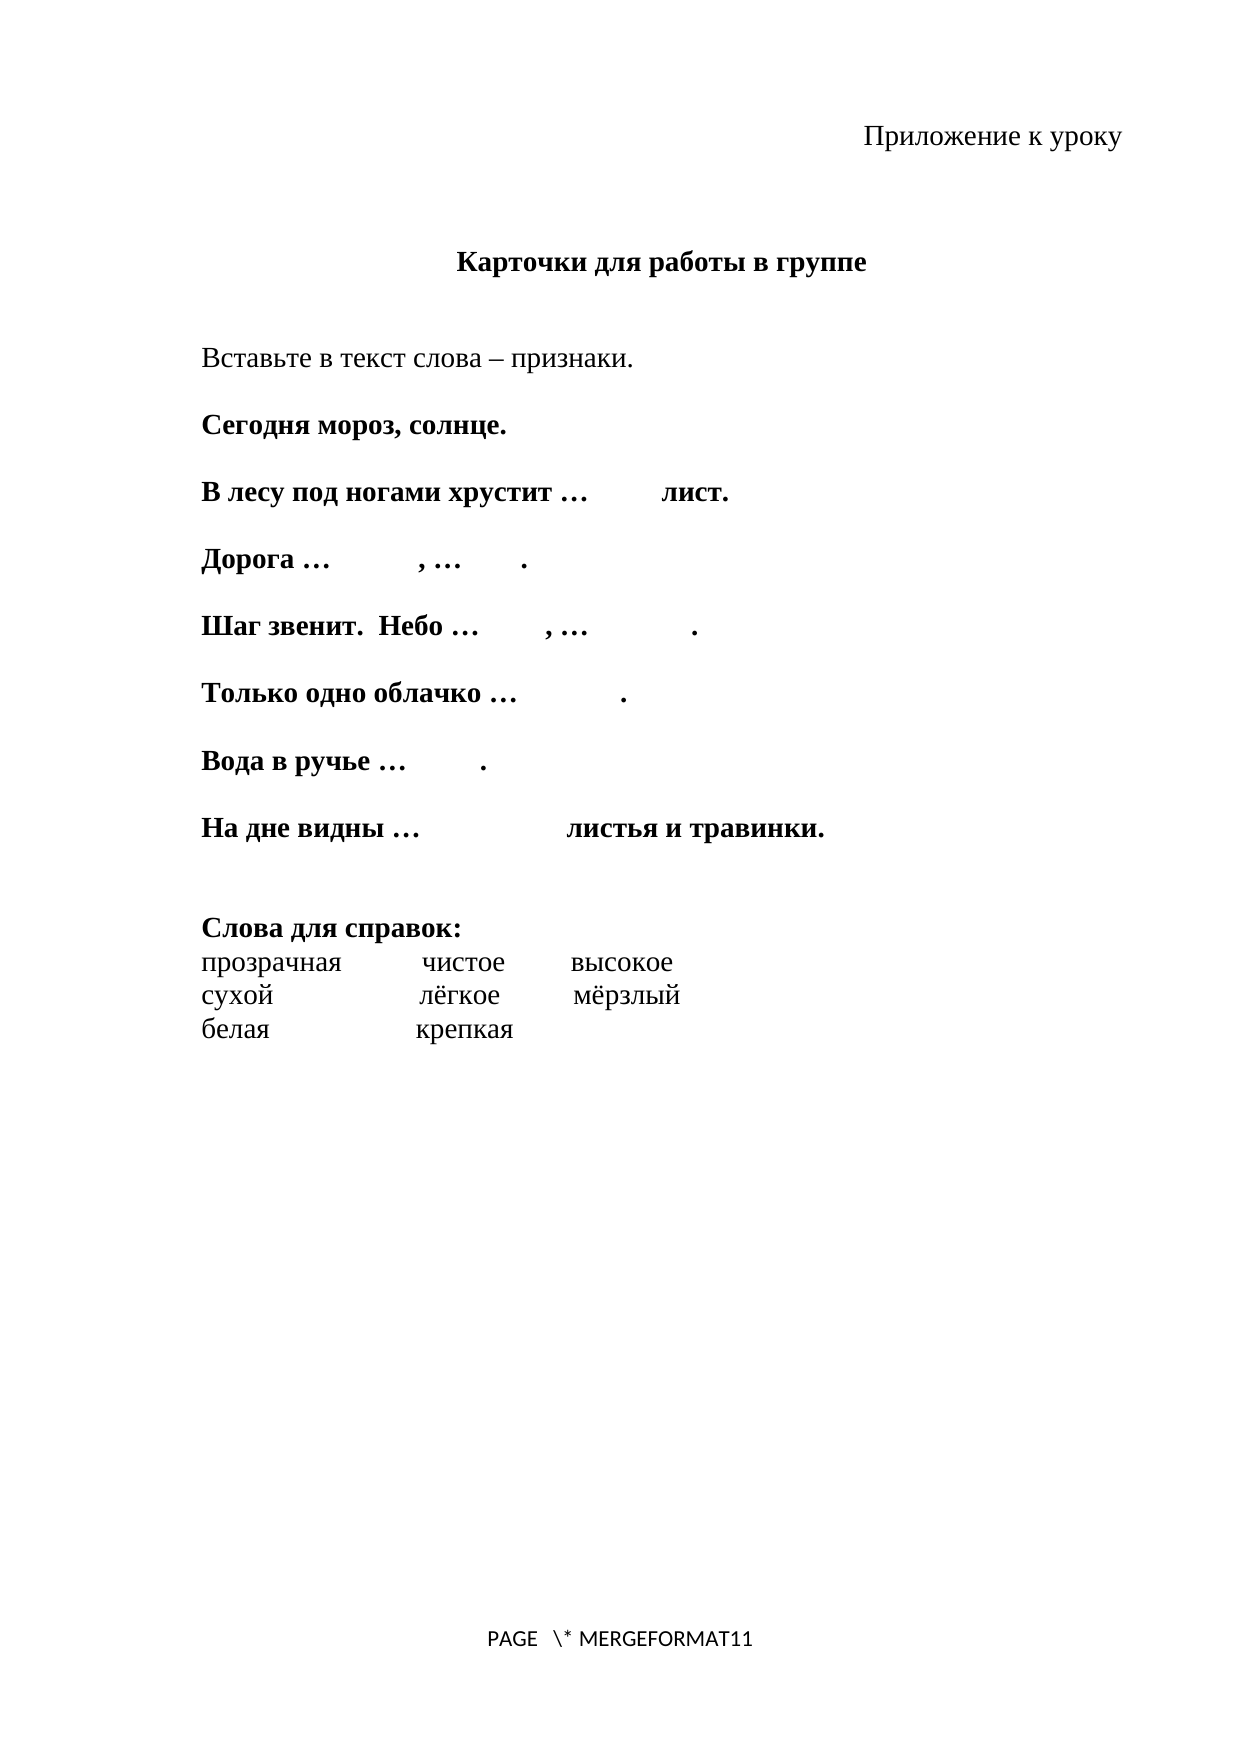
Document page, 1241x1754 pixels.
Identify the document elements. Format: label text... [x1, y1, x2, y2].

list белая крепкая [201, 1011, 1122, 1044]
list Сегодня мороз, солнце. [201, 407, 1122, 441]
list прозрачная чистое высокое [201, 944, 1122, 977]
list Только одно облачко … . [201, 676, 1122, 709]
list сухой лёгкое мёрзлый [201, 977, 1122, 1011]
list На дне видны … листья и травинки. [201, 810, 1122, 843]
list Вода в ручье … . [201, 743, 1122, 776]
list В лесу под ногами хрустит … лист. [201, 474, 1122, 508]
list Приложение к уроку [118, 118, 1122, 152]
list Дорога … , … . [201, 541, 1122, 575]
list Вставьте в текст слова – признаки. [201, 340, 1122, 374]
list Шаг звенит. Небо … , … . [201, 608, 1122, 642]
list Карточки для работы в группе [201, 244, 1122, 278]
list Слова для справок: [201, 910, 1122, 944]
